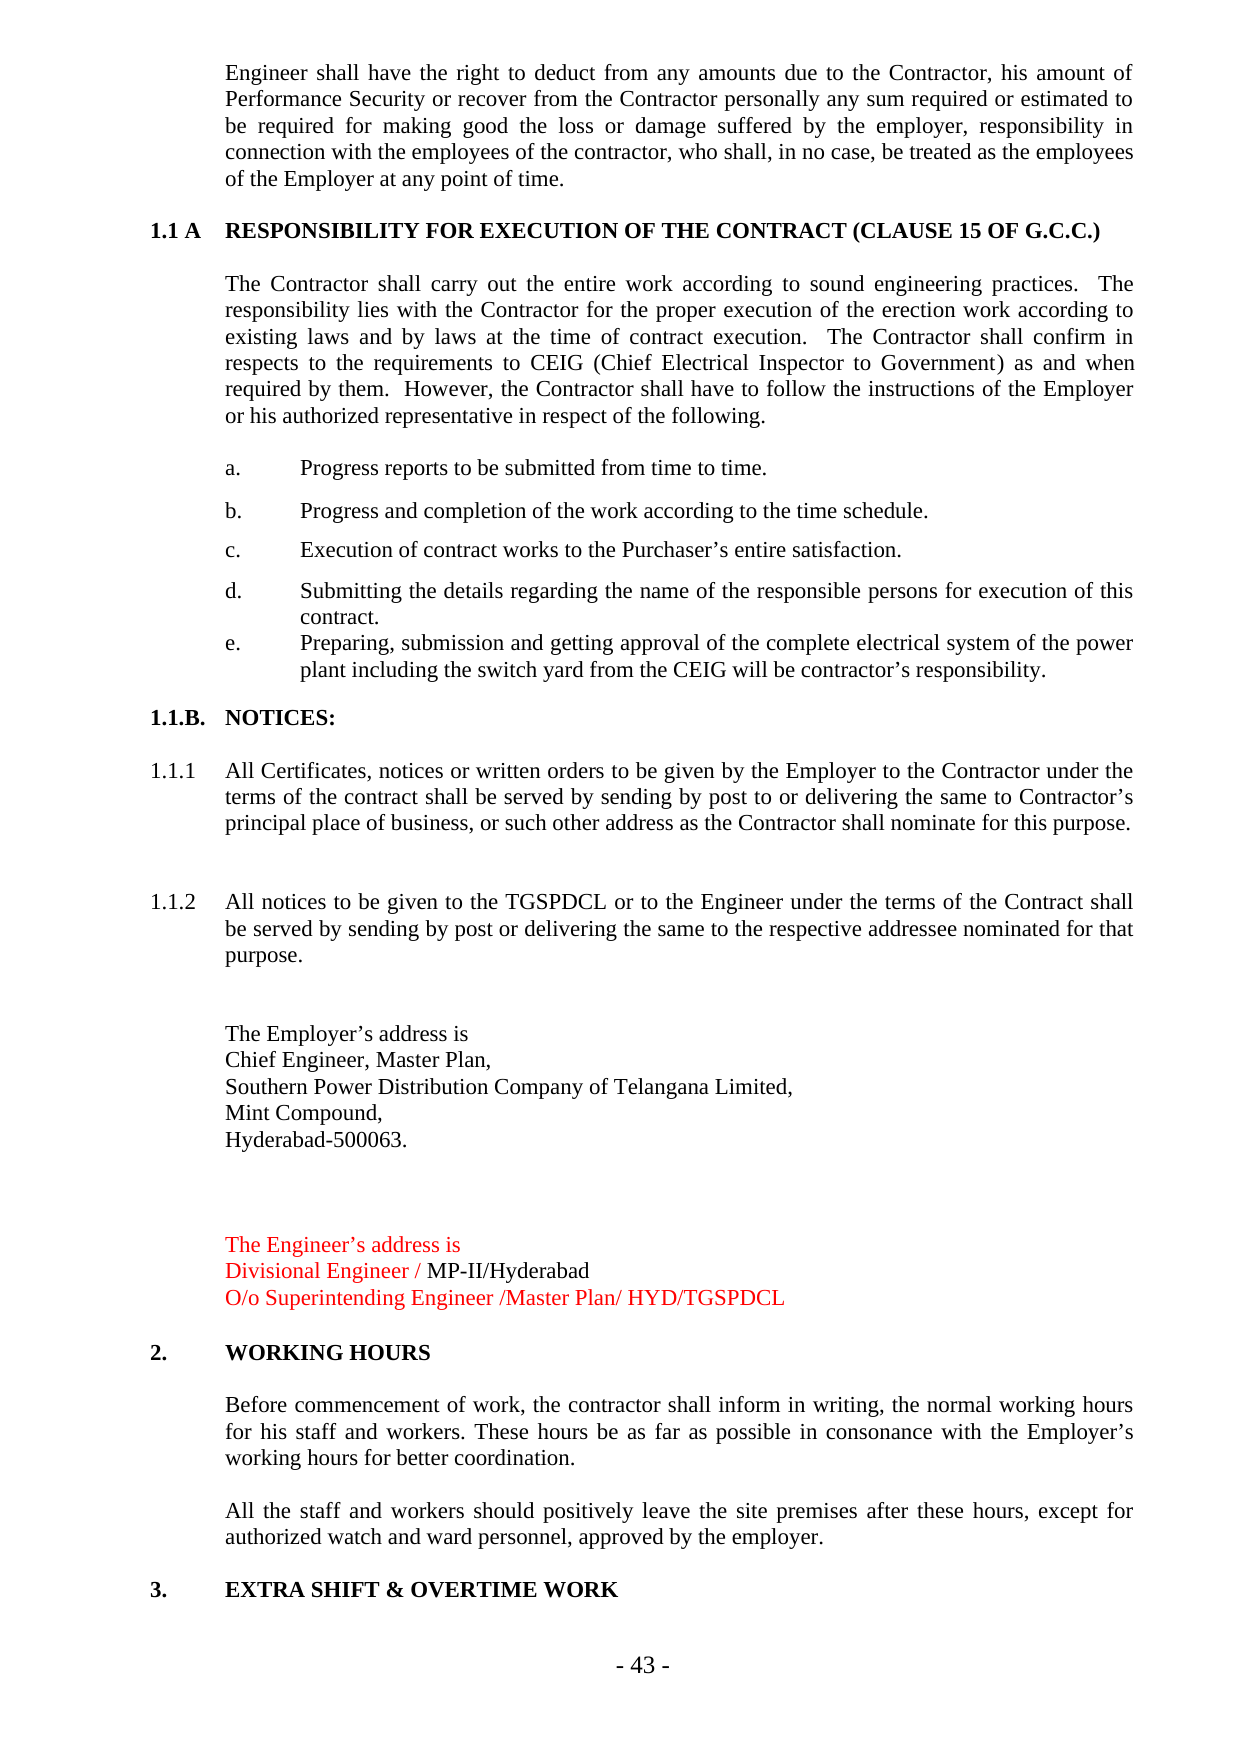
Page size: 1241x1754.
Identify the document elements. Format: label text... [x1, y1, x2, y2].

text All the staff and workers should positively leave the site premises after these hours, except for authorized watch and ward personnel, approved by the employer. [225, 1497, 1135, 1550]
list Execution of contract works to the Purchaser’s entire satisfaction. [225, 536, 1135, 562]
text Chief Engineer, Master Plan, [225, 1047, 1135, 1073]
text The Contractor shall carry out the entire work according to sound engineering practices. The responsibility lies with the Contractor for the proper execution of the erection work according to existing laws and by laws at the time of contract execution. The Contractor shall confirm in respects to the requirements to CEIG (Chief Electrical Inspector to Government) as and when required by them. However, the Contractor shall have to follow the instructions of the Employer or his authorized representative in respect of the following. [150, 270, 1135, 428]
text Mint Compound, [225, 1099, 1135, 1126]
list EXTRA SHIFT & OVERTIME WORK [150, 1576, 1135, 1602]
text O/o Superintending Engineer /Master Plan/ HYD/TGSPDCL [150, 1284, 1135, 1310]
text Hyderabad-500063. [225, 1126, 1135, 1152]
list Progress and completion of the work according to the time schedule. [225, 498, 1135, 524]
text 1.1.B. NOTICES: [150, 704, 1135, 730]
list Submitting the details regarding the name of the responsible persons for execution of this contract. [225, 577, 1135, 629]
list Preparing, submission and getting approval of the complete electrical system of the power plant including the switch yard from the CEIG will be contractor’s responsibility. [225, 629, 1135, 682]
list All notices to be given to the TGSPDCL or to the Engineer under the terms of the Contract shall be served by sending by post or delivering the same to the respective addressee nominated for that purpose. [150, 888, 1135, 967]
text Southern Power Distribution Company of Telangana Limited, [225, 1073, 1135, 1099]
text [225, 59, 1135, 191]
text The Engineer’s address is [150, 1231, 1135, 1257]
text The Employer’s address is [225, 1020, 1135, 1047]
text Before commencement of work, the contractor shall inform in writing, the normal working hours for his staff and workers. These hours be as far as possible in consonance with the Employer’s working hours for better coordination. [225, 1392, 1135, 1471]
text 1.1 A RESPONSIBILITY FOR EXECUTION OF THE CONTRACT (CLAUSE 15 OF G.C.C.) [150, 217, 1135, 244]
list All Certificates, notices or written orders to be given by the Employer to the Contractor under the terms of the contract shall be served by sending by post to or delivering the same to Contractor’s principal place of business, or such other address as the Contractor shall nominate for this purpose. [150, 757, 1135, 836]
text 2. WORKING HOURS [150, 1339, 1135, 1365]
list Progress reports to be submitted from time to time. [225, 454, 1135, 481]
text Divisional Engineer / MP-II/Hyderabad [150, 1257, 1135, 1284]
